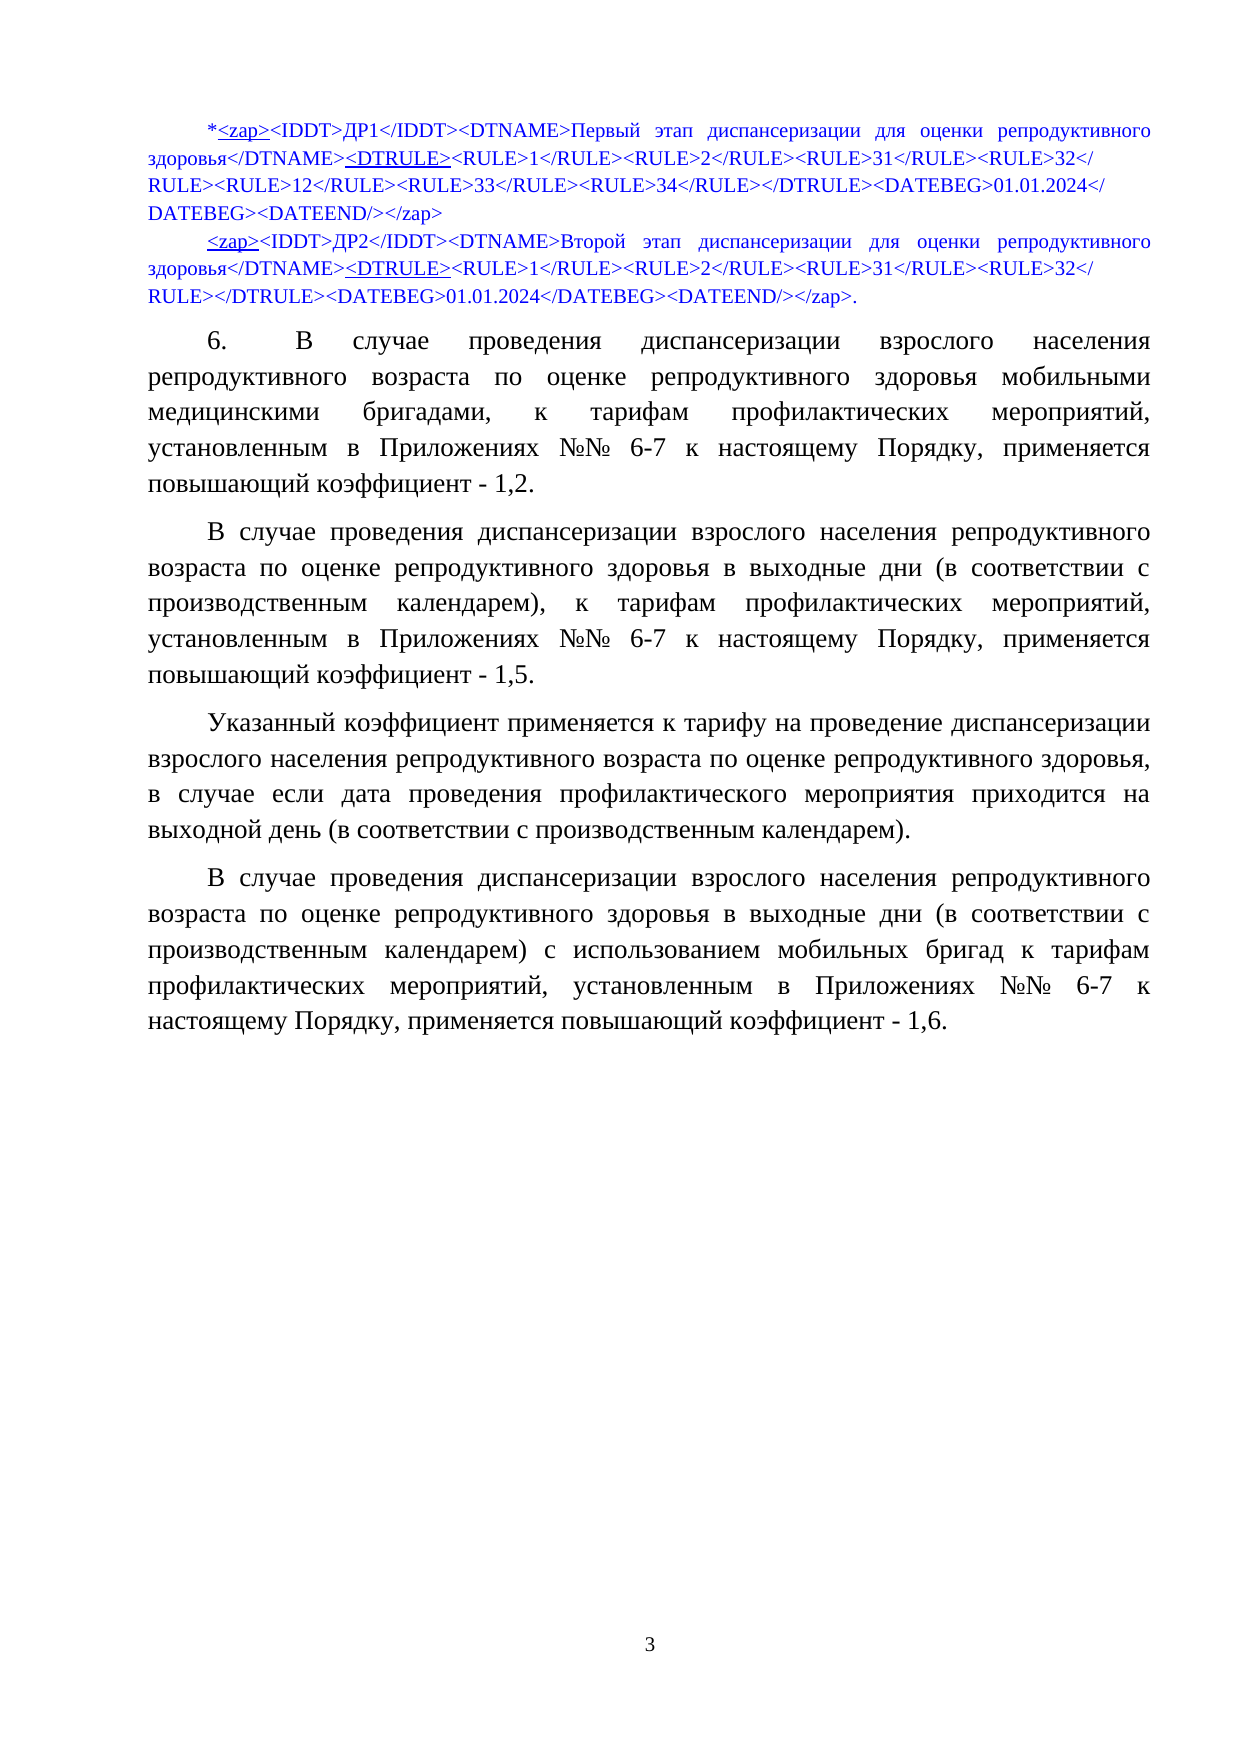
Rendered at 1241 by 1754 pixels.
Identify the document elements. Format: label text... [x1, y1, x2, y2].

list В случае проведения диспансеризации взрослого населения репродуктивного возраста по оценке репродуктивного здоровья мобильными медицинскими бригадами, к тарифам профилактических мероприятий, установленным в Приложениях №№ 6-7 к настоящему Порядку, применяется повышающий коэффициент - 1,2. [148, 324, 1152, 498]
text В случае проведения диспансеризации взрослого населения репродуктивного возраста по оценке репродуктивного здоровья в выходные дни (в соответствии с производственным календарем), к тарифам профилактических мероприятий, установленным в Приложениях №№ 6-7 к настоящему Порядку, применяется повышающий коэффициент - 1,5. [148, 515, 1152, 689]
text *<zap><IDDT>ДР1</IDDT><DTNAME>Первый этап диспансеризации для оценки репродуктивного здоровья</DTNAME><DTRULE><RULE>1</RULE><RULE>2</RULE><RULE>31</RULE><RULE>32</RULE><RULE>12</RULE><RULE>33</RULE><RULE>34</RULE></DTRULE><DATEBEG>01.01.2024</DATEBEG><DATEEND/></zap> [148, 118, 1152, 225]
text В случае проведения диспансеризации взрослого населения репродуктивного возраста по оценке репродуктивного здоровья в выходные дни (в соответствии с производственным календарем) с использованием мобильных бригад к тарифам профилактических мероприятий, установленным в Приложениях №№ 6-7 к настоящему Порядку, применяется повышающий коэффициент - 1,6. [148, 862, 1152, 1036]
text Указанный коэффициент применяется к тарифу на проведение диспансеризации взрослого населения репродуктивного возраста по оценке репродуктивного здоровья, в случае если дата проведения профилактического мероприятия приходится на выходной день (в соответствии с производственным календарем). [148, 706, 1152, 844]
text <zap><IDDT>ДР2</IDDT><DTNAME>Второй этап диспансеризации для оценки репродуктивного здоровья</DTNAME><DTRULE><RULE>1</RULE><RULE>2</RULE><RULE>31</RULE><RULE>32</RULE></DTRULE><DATEBEG>01.01.2024</DATEBEG><DATEEND/></zap>. [148, 228, 1152, 308]
